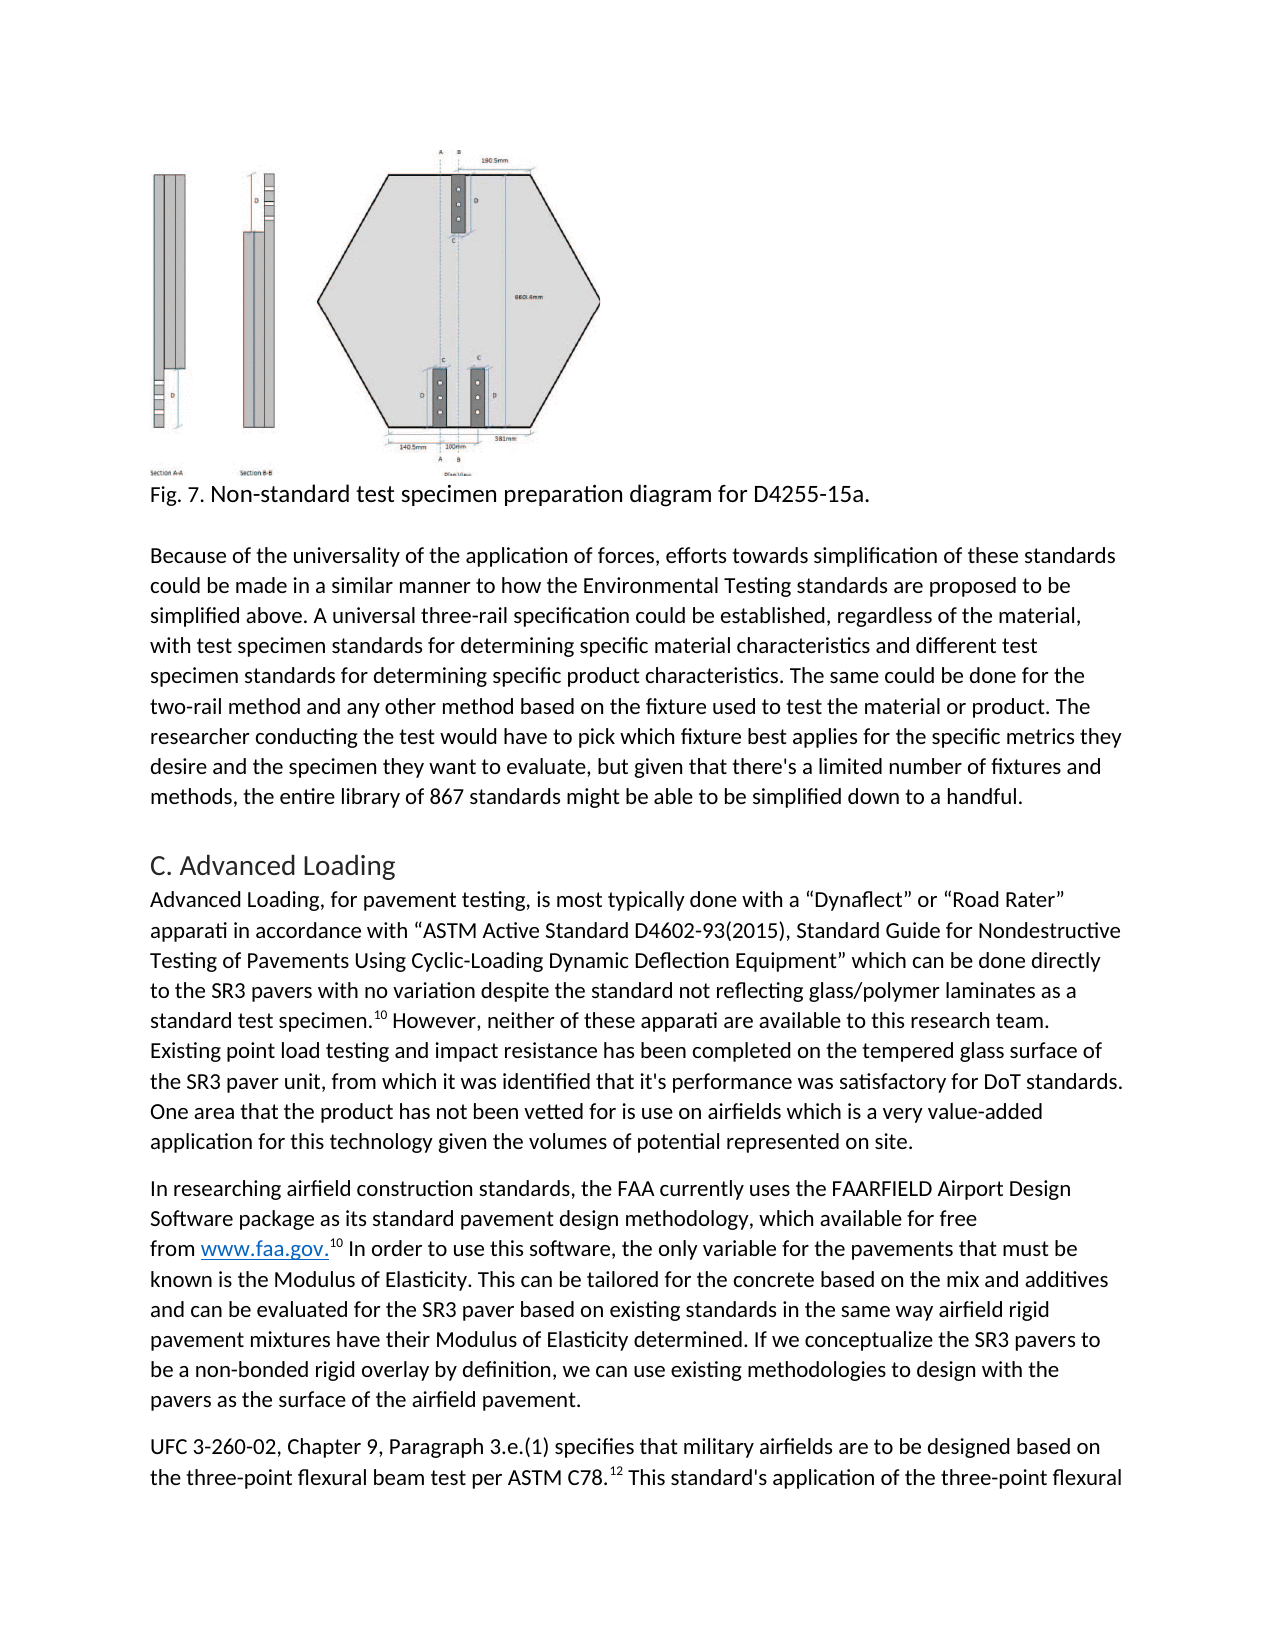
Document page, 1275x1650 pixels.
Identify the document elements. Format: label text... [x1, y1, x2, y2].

picture [150, 150, 600, 476]
subtitle C. Advanced Loading [150, 847, 1125, 883]
text In researching airfield construction standards, the FAA currently uses the FAARFIELD Airport Design Software package as its standard pavement design methodology, which available for free from www.faa.gov.10 In order to use this software, the only variable for the pavements that must be known is the Modulus of Elasticity. This can be tailored for the concrete based on the mix and additives and can be evaluated for the SR3 paver based on existing standards in the same way airfield rigid pavement mixtures have their Modulus of Elasticity determined. If we conceptualize the SR3 pavers to be a non-bonded rigid overlay by definition, we can use existing methodologies to design with the pavers as the surface of the airfield pavement. [150, 1174, 1125, 1413]
text Fig. 7. Non-standard test specimen preparation diagram for D4255-15a. [150, 478, 1125, 508]
text Because of the universality of the application of forces, efforts towards simplification of these standards could be made in a similar manner to how the Environmental Testing standards are proposed to be simplified above. A universal three-rail specification could be established, regardless of the material, with test specimen standards for determining specific material characteristics and different test specimen standards for determining specific product characteristics. The same could be done for the two-rail method and any other method based on the fixture used to test the material or product. The researcher conducting the test would have to pick which fixture best applies for the specific metrics they desire and the specimen they want to evaluate, but given that there's a limited number of fixtures and methods, the entire library of 867 standards might be able to be simplified down to a handful. [150, 541, 1125, 811]
text Advanced Loading, for pavement testing, is most typically done with a “Dynaflect” or “Road Rater” apparati in accordance with “ASTM Active Standard D4602-93(2015), Standard Guide for Nondestructive Testing of Pavements Using Cyclic-Loading Dynamic Deflection Equipment” which can be done directly to the SR3 pavers with no variation despite the standard not reflecting glass/polymer laminates as a standard test specimen.10 However, neither of these apparati are available to this research team. Existing point load testing and impact resistance has been completed on the tempered glass surface of the SR3 paver unit, from which it was identified that it's performance was satisfactory for DoT standards. One area that the product has not been vetted for is use on airfields which is a very value-added application for this technology given the volumes of potential represented on site. [150, 886, 1125, 1155]
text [150, 1432, 1125, 1491]
